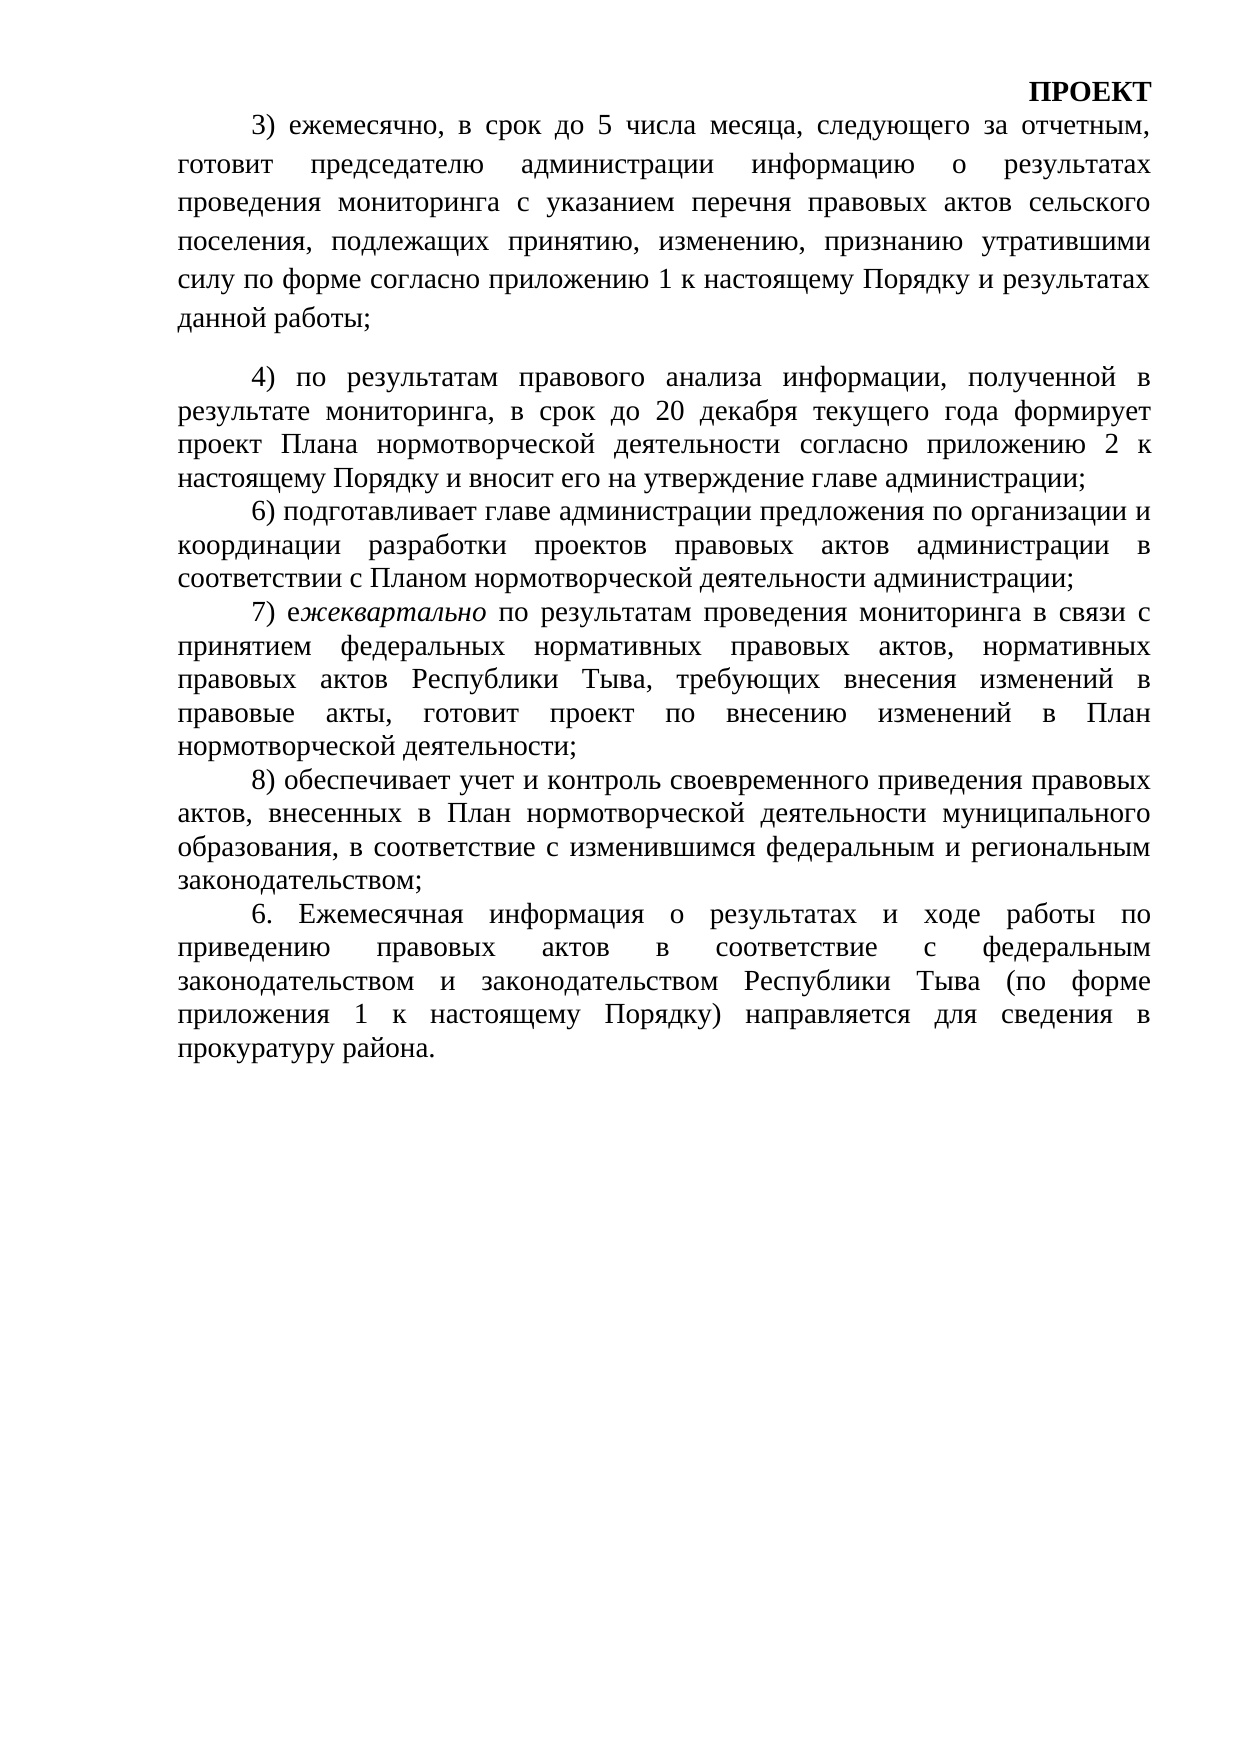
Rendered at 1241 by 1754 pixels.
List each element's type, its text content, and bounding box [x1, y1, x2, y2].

text 4) по результатам правового анализа информации, полученной в результате мониторинга, в срок до 20 декабря текущего года формирует проект Плана нормотворческой деятельности согласно приложению 2 к настоящему Порядку и вносит его на утверждение главе администрации; [177, 359, 1152, 493]
text 6) подготавливает главе администрации предложения по организации и координации разработки проектов правовых актов администрации в соответствии с Планом нормотворческой деятельности администрации; [177, 493, 1152, 594]
text 6. Ежемесячная информация о результатах и ходе работы по приведению правовых актов в соответствие с федеральным законодательством и законодательством Республики Тыва (по форме приложения 1 к настоящему Порядку) направляется для сведения в прокуратуру района. [177, 896, 1152, 1064]
text 8) обеспечивает учет и контроль своевременного приведения правовых актов, внесенных в План нормотворческой деятельности муниципального образования, в соответствие с изменившимся федеральным и региональным законодательством; [177, 762, 1152, 896]
text 7) ежеквартально по результатам проведения мониторинга в связи с принятием федеральных нормативных правовых актов, нормативных правовых актов Республики Тыва, требующих внесения изменений в правовые акты, готовит проект по внесению изменений в План нормотворческой деятельности; [177, 594, 1152, 762]
text 3) ежемесячно, в срок до 5 числа месяца, следующего за отчетным, готовит председателю администрации информацию о результатах проведения мониторинга с указанием перечня правовых актов сельского поселения, подлежащих принятию, изменению, признанию утратившими силу по форме согласно приложению 1 к настоящему Порядку и результатах данной работы; [177, 107, 1152, 333]
